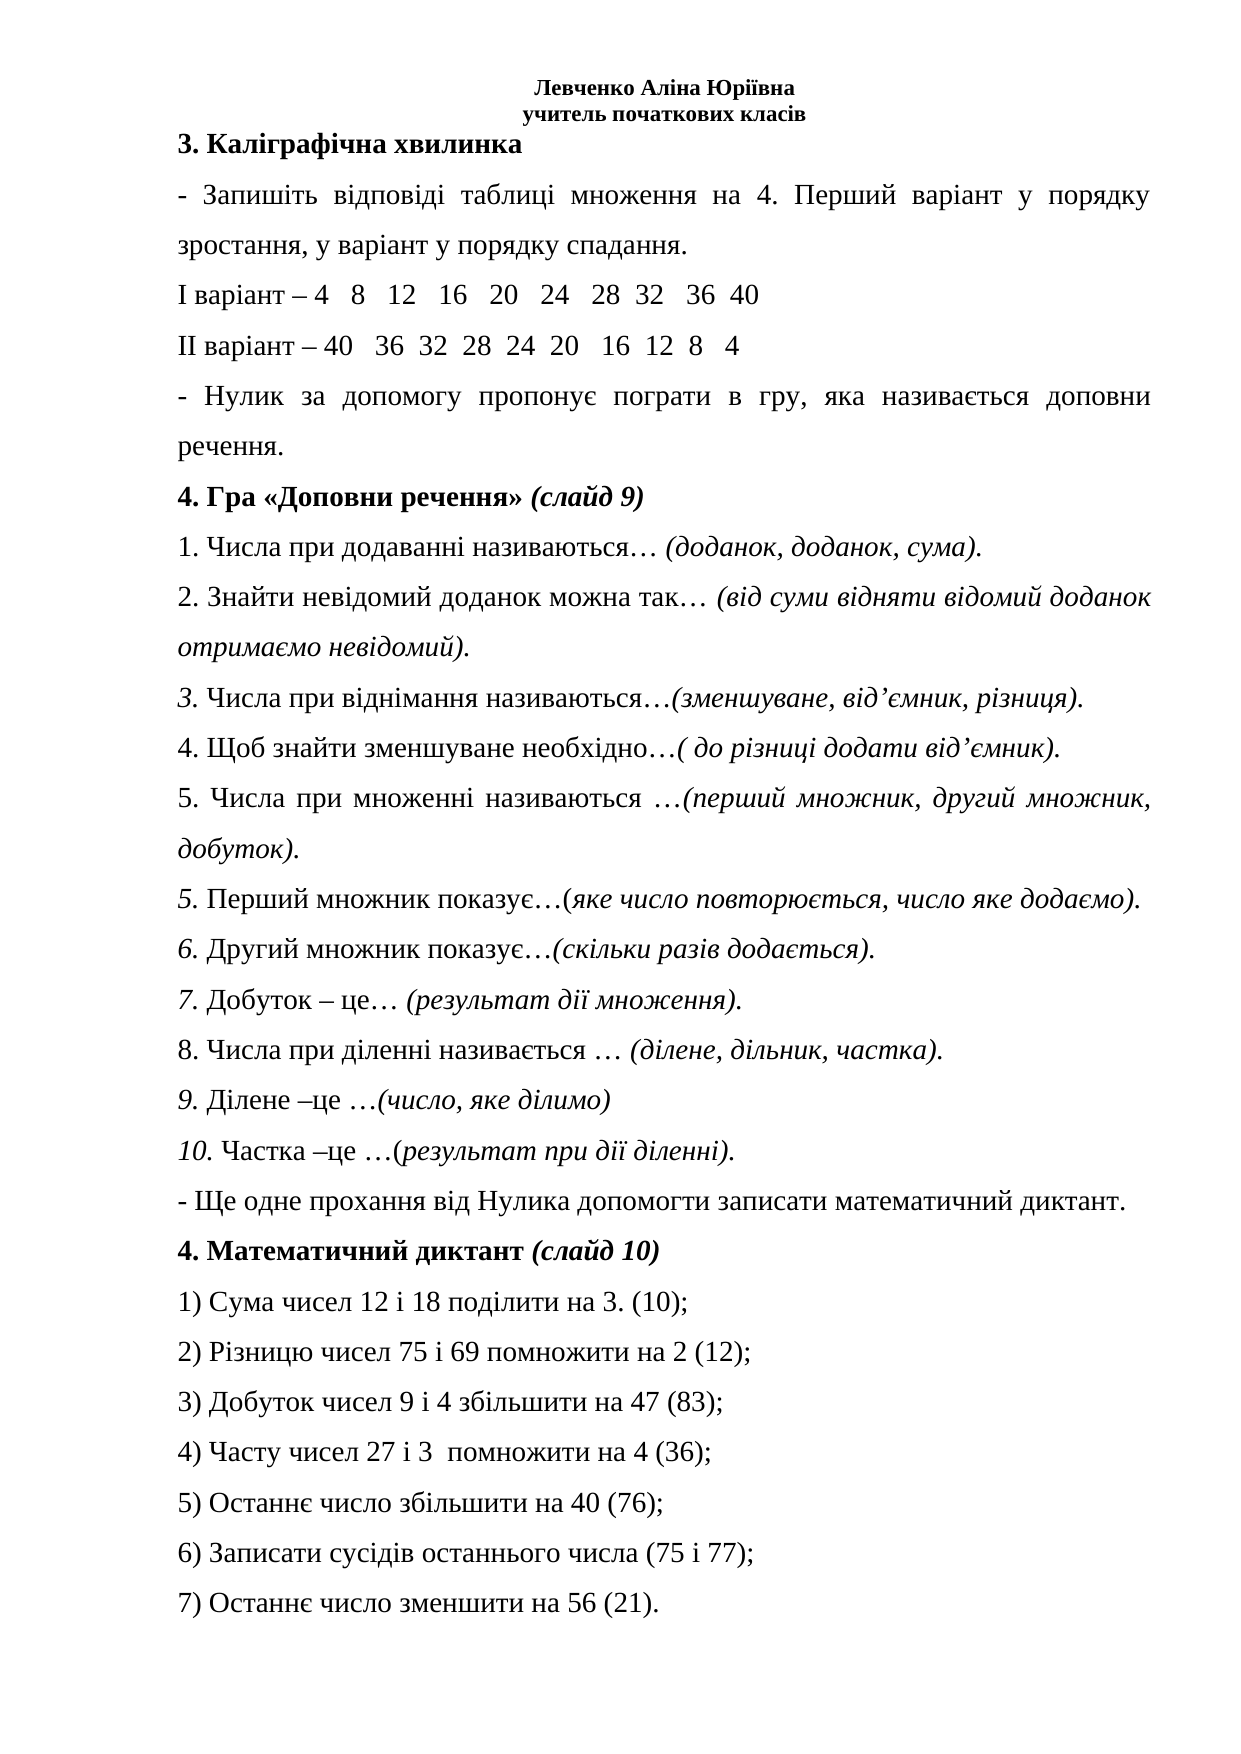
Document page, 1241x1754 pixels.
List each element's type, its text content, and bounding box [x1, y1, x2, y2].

text 9. Ділене –це …(число, яке ділимо) [177, 1082, 1152, 1116]
text 7. Добуток – це… (результат дії множення). [177, 982, 1152, 1015]
text 3. Числа при віднімання називаються…(зменшуване, від’ємник, різниця). [177, 680, 1152, 713]
text 4. Математичний диктант (слайд 10) [177, 1233, 1152, 1267]
text - Ще одне прохання від Нулика допомогти записати математичний диктант. [177, 1183, 1152, 1217]
text 4) Часту чисел 27 і 3 помножити на 4 (36); [177, 1434, 1152, 1468]
text 3) Добуток чисел 9 і 4 збільшити на 47 (83); [177, 1384, 1152, 1418]
text 5. Перший множник показує…(яке число повторюється, число яке додаємо). [177, 881, 1152, 915]
text - Запишіть відповіді таблиці множення на 4. Перший варіант у порядку зростання, у варіант у порядку спадання. [177, 177, 1152, 261]
text 2. Знайти невідомий доданок можна так… (від суми відняти відомий доданок отримаємо невідомий). [177, 579, 1152, 663]
text 3. Каліграфічна хвилинка [177, 126, 1152, 160]
text 2) Різницю чисел 75 і 69 помножити на 2 (12); [177, 1334, 1152, 1367]
text 1. Числа при додаванні називаються… (доданок, доданок, сума). [177, 529, 1152, 562]
text 5) Останнє число збільшити на 40 (76); [177, 1485, 1152, 1518]
text 6) Записати сусідів останнього числа (75 і 77); [177, 1535, 1152, 1569]
text 5. Числа при множенні називаються …(перший множник, другий множник, добуток). [177, 781, 1152, 864]
text 7) Останнє число зменшити на 56 (21). [177, 1586, 1152, 1619]
text - Нулик за допомогу пропонує пограти в гру, яка називається доповни речення. [177, 378, 1152, 462]
text 10. Частка –це …(результат при дії діленні). [177, 1133, 1152, 1166]
text 4. Гра «Доповни речення» (слайд 9) [177, 479, 1152, 512]
text 6. Другий множник показує…(скільки разів додається). [177, 931, 1152, 965]
text ІІ варіант – 40 36 32 28 24 20 16 12 8 4 [177, 328, 1152, 361]
text 1) Сума чисел 12 і 18 поділити на 3. (10); [177, 1284, 1152, 1317]
text 8. Числа при діленні називається … (ділене, дільник, частка). [177, 1032, 1152, 1066]
text І варіант – 4 8 12 16 20 24 28 32 36 40 [177, 277, 1152, 311]
text 4. Щоб знайти зменшуване необхідно…( до різниці додати від’ємник). [177, 730, 1152, 764]
